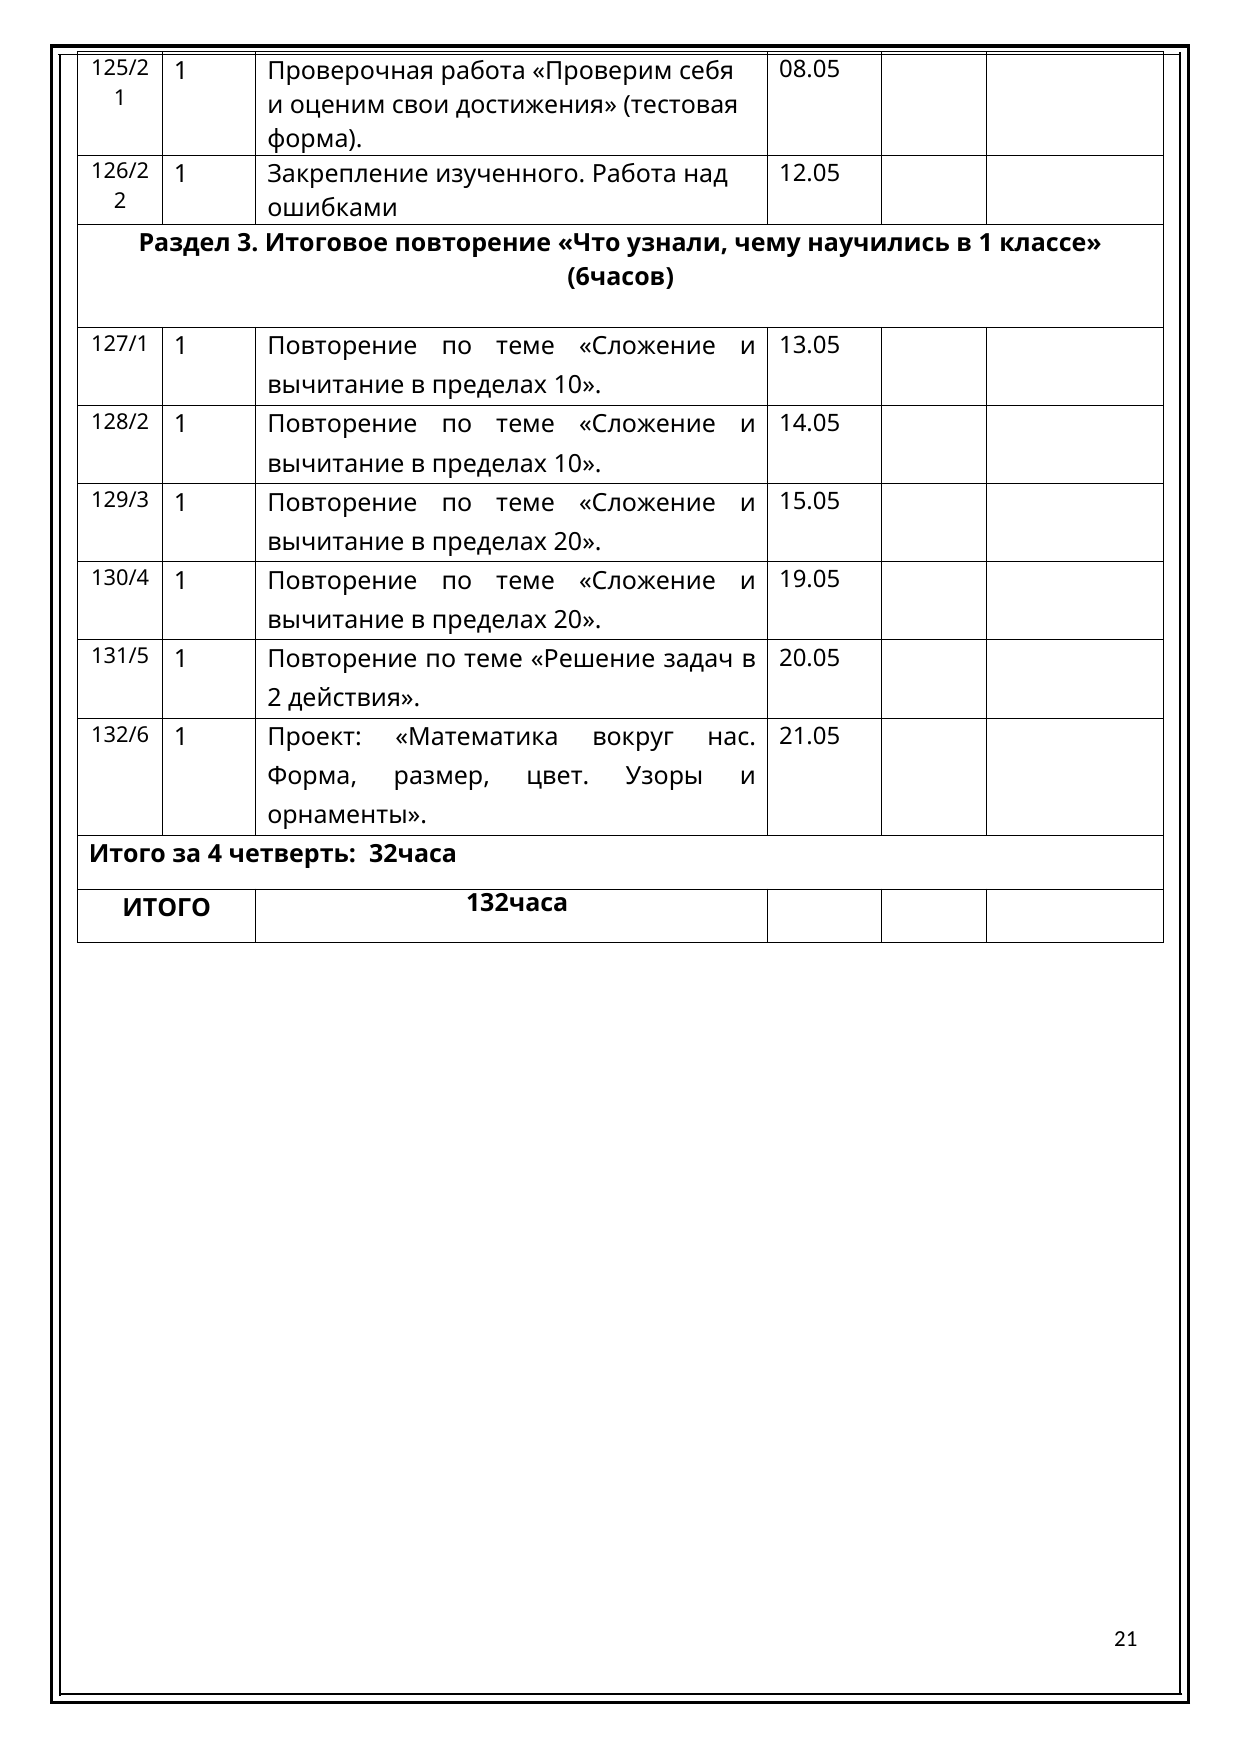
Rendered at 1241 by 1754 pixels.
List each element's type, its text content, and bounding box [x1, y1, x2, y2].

table_cell [882, 328, 986, 405]
table_cell 131/5 [78, 640, 162, 717]
table_cell [987, 562, 1163, 639]
table_cell 13.05 [768, 328, 881, 405]
table_cell 128/2 [78, 406, 162, 483]
table_cell [987, 156, 1163, 224]
table_cell 1 [163, 719, 255, 835]
table_cell [987, 484, 1163, 561]
table_cell 08.05 [768, 55, 881, 154]
table_cell 1 [163, 156, 255, 224]
table_cell [882, 156, 986, 224]
table_cell Закрепление изученного. Работа над ошибками [256, 156, 767, 224]
table_cell Повторение по теме «Сложение и вычитание в пределах 10». [256, 328, 767, 405]
table_cell 1 [163, 406, 255, 483]
table_cell Повторение по теме «Сложение и вычитание в пределах 20». [256, 562, 767, 639]
table_cell 21.05 [768, 719, 881, 835]
table_cell 127/1 [78, 328, 162, 405]
table_cell Проверочная работа «Проверим себя и оценим свои достижения» (тестовая форма). [256, 55, 767, 154]
table_cell 125/21 [78, 55, 162, 154]
table_cell 132часа [256, 890, 767, 942]
table_cell [882, 890, 986, 942]
table_cell 126/22 [78, 156, 162, 224]
table_cell 14.05 [768, 406, 881, 483]
table_cell 20.05 [768, 640, 881, 717]
table_cell [987, 890, 1163, 942]
table_cell ИТОГО [78, 890, 255, 942]
table_cell Проект: «Математика вокруг нас. Форма, размер, цвет. Узоры и орнаменты». [256, 719, 767, 835]
table_cell 1 [163, 55, 255, 154]
table_cell 15.05 [768, 484, 881, 561]
table_cell [987, 719, 1163, 835]
table_cell Раздел 3. Итоговое повторение «Что узнали, чему научились в 1 классе» (6часов) [78, 225, 1163, 327]
table_cell 132/6 [78, 719, 162, 835]
table_cell Итого за 4 четверть: 32часа [78, 836, 1163, 888]
table_cell 129/3 [78, 484, 162, 561]
table_cell 12.05 [768, 156, 881, 224]
table_cell Повторение по теме «Сложение и вычитание в пределах 10». [256, 406, 767, 483]
table_cell 130/4 [78, 562, 162, 639]
table_cell [987, 406, 1163, 483]
table_cell [882, 484, 986, 561]
table_cell 1 [163, 640, 255, 717]
table_cell [882, 640, 986, 717]
table_cell 1 [163, 484, 255, 561]
table_cell [882, 406, 986, 483]
table_cell [987, 55, 1163, 154]
table_cell [987, 328, 1163, 405]
table_cell [768, 890, 881, 942]
table_cell Повторение по теме «Решение задач в 2 действия». [256, 640, 767, 717]
table_cell 1 [163, 562, 255, 639]
table_cell [882, 719, 986, 835]
table_cell Повторение по теме «Сложение и вычитание в пределах 20». [256, 484, 767, 561]
table_cell [882, 562, 986, 639]
table_cell 19.05 [768, 562, 881, 639]
table_cell 1 [163, 328, 255, 405]
table_cell [987, 640, 1163, 717]
table_cell [882, 55, 986, 154]
